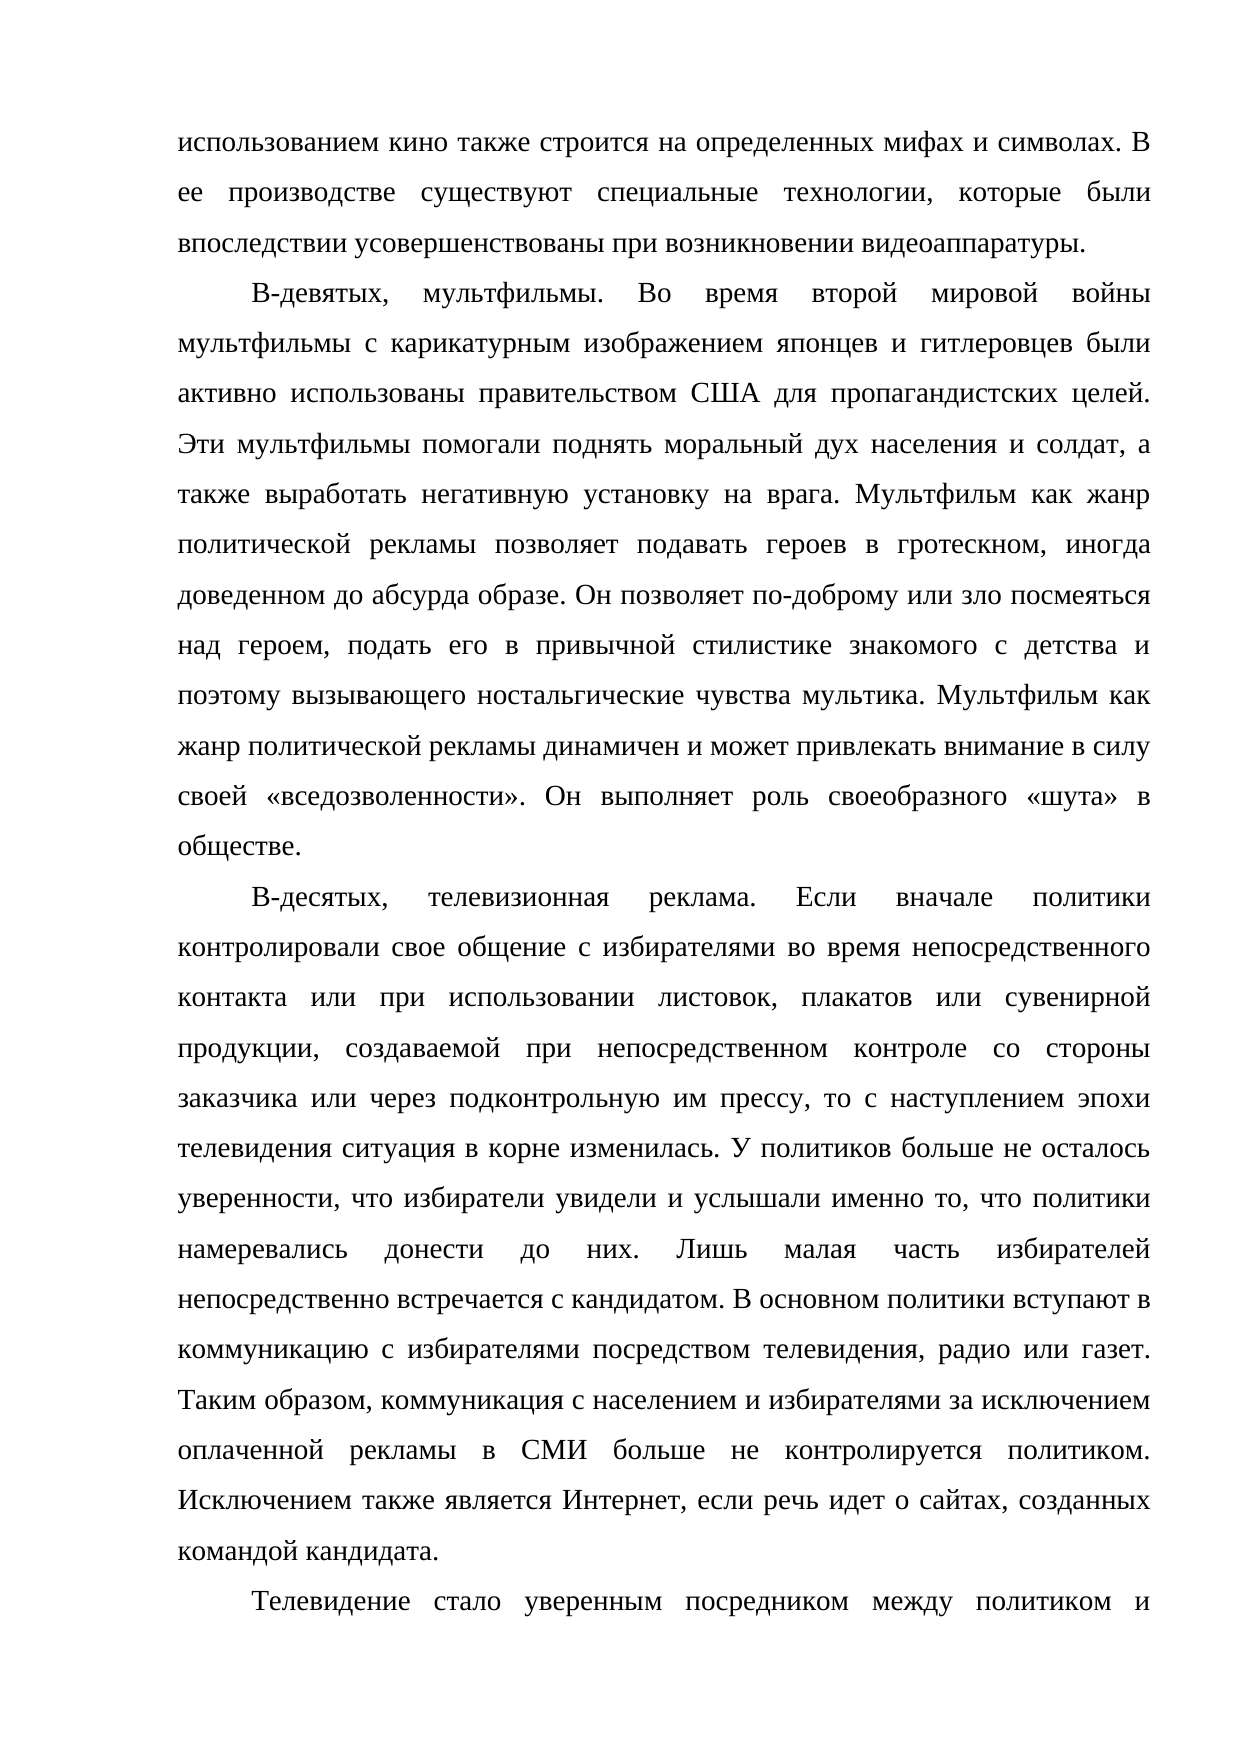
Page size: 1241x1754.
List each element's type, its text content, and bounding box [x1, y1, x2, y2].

text В-девятых, мультфильмы. Во время второй мировой войны мультфильмы с карикатурным изображением японцев и гитлеровцев были активно использованы правительством США для пропагандистских целей. Эти мультфильмы помогали поднять моральный дух населения и солдат, а также выработать негативную установку на врага. Мультфильм как жанр политической рекламы позволяет подавать героев в гротескном, иногда доведенном до абсурда образе. Он позволяет по-доброму или зло посмеяться над героем, подать его в привычной стилистике знакомого с детства и поэтому вызывающего ностальгические чувства мультика. Мультфильм как жанр политической рекламы динамичен и может привлекать внимание в силу своей «вседозволенности». Он выполняет роль своеобразного «шута» в обществе. [177, 275, 1152, 862]
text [177, 1583, 1152, 1617]
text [177, 124, 1152, 258]
text В-десятых, телевизионная реклама. Если вначале политики контролировали свое общение с избирателями во время непосредственного контакта или при использовании листовок, плакатов или сувенирной продукции, создаваемой при непосредственном контроле со стороны заказчика или через подконтрольную им прессу, то с наступлением эпохи телевидения ситуация в корне изменилась. У политиков больше не осталось уверенности, что избиратели увидели и услышали именно то, что политики намеревались донести до них. Лишь малая часть избирателей непосредственно встречается с кандидатом. В основном политики вступают в коммуникацию с избирателями посредством телевидения, радио или газет. Таким образом, коммуникация с населением и избирателями за исключением оплаченной рекламы в СМИ больше не контролируется политиком. Исключением также является Интернет, если речь идет о сайтах, созданных командой кандидата. [177, 879, 1152, 1566]
